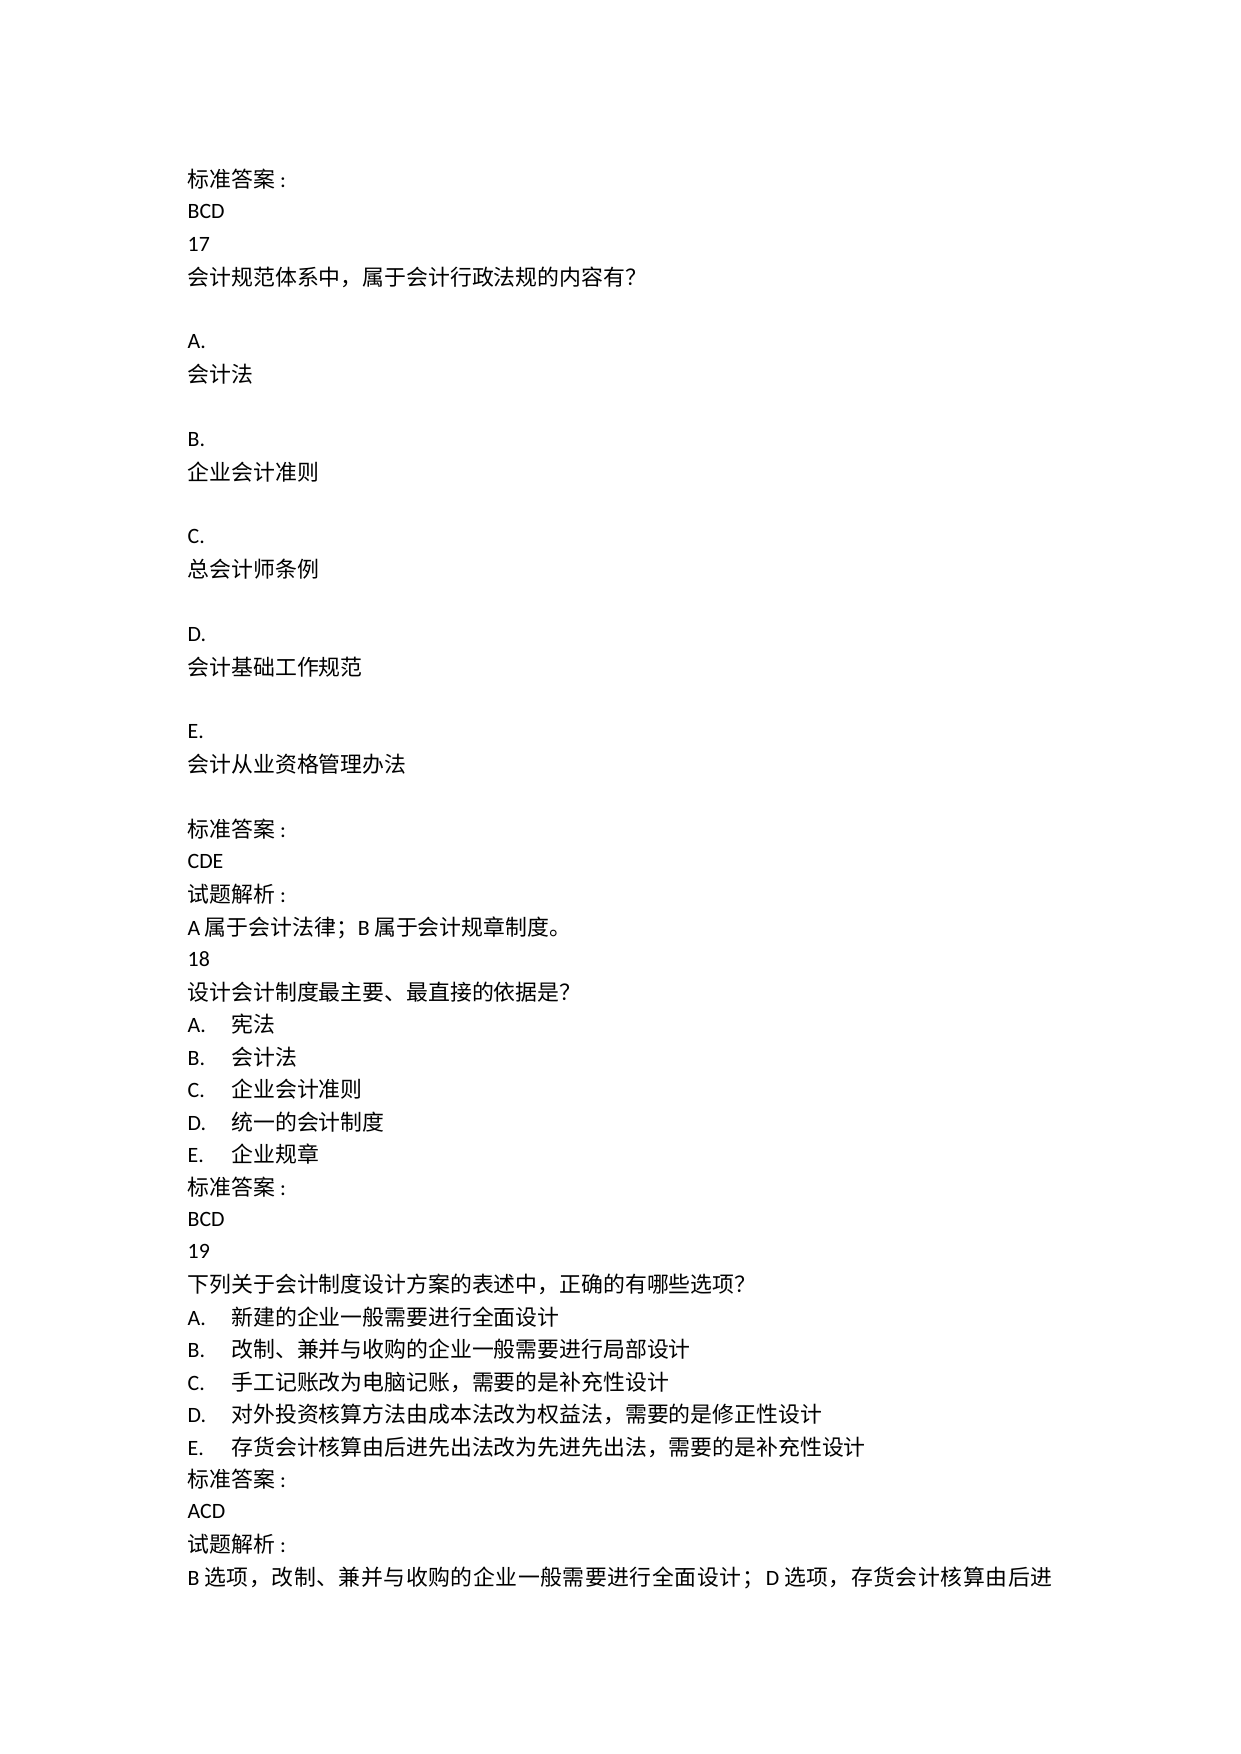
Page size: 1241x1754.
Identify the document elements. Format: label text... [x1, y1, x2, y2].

text 标准答案 : [187, 1169, 1053, 1202]
text B. 会计法 [187, 1039, 1053, 1072]
text 会计规范体系中，属于会计行政法规的内容有？ [187, 259, 1053, 292]
text C. 企业会计准则 [187, 1072, 1053, 1104]
text C. [187, 519, 1053, 552]
text E. 存货会计核算由后进先出法改为先进先出法，需要的是补充性设计 [187, 1429, 1053, 1462]
text 标准答案 : [187, 1462, 1053, 1494]
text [187, 1559, 1053, 1592]
text BCD [187, 194, 1053, 227]
text CDE [187, 844, 1053, 877]
text 会计从业资格管理办法 [187, 747, 1053, 779]
text A. [187, 324, 1053, 357]
text BCD [187, 1202, 1053, 1234]
text E. 企业规章 [187, 1137, 1053, 1169]
text 试题解析 : [187, 877, 1053, 909]
text 会计基础工作规范 [187, 649, 1053, 682]
text D. 统一的会计制度 [187, 1104, 1053, 1137]
text B. 改制、兼并与收购的企业一般需要进行局部设计 [187, 1332, 1053, 1364]
text 试题解析 : [187, 1527, 1053, 1559]
text A. 宪法 [187, 1007, 1053, 1039]
text 下列关于会计制度设计方案的表述中，正确的有哪些选项？ [187, 1267, 1053, 1299]
text 设计会计制度最主要、最直接的依据是？ [187, 974, 1053, 1007]
text 标准答案 : [187, 812, 1053, 844]
text 19 [187, 1234, 1053, 1267]
text E. [187, 714, 1053, 747]
text 标准答案 : [187, 162, 1053, 194]
text 18 [187, 942, 1053, 974]
text 会计法 [187, 357, 1053, 389]
text ACD [187, 1494, 1053, 1527]
text D. [187, 617, 1053, 649]
text A属于会计法律；B属于会计规章制度。 [187, 909, 1053, 942]
text 17 [187, 227, 1053, 259]
text A. 新建的企业一般需要进行全面设计 [187, 1299, 1053, 1332]
text 企业会计准则 [187, 454, 1053, 487]
text 总会计师条例 [187, 552, 1053, 584]
text C. 手工记账改为电脑记账，需要的是补充性设计 [187, 1364, 1053, 1397]
text B. [187, 422, 1053, 454]
text D. 对外投资核算方法由成本法改为权益法，需要的是修正性设计 [187, 1397, 1053, 1429]
